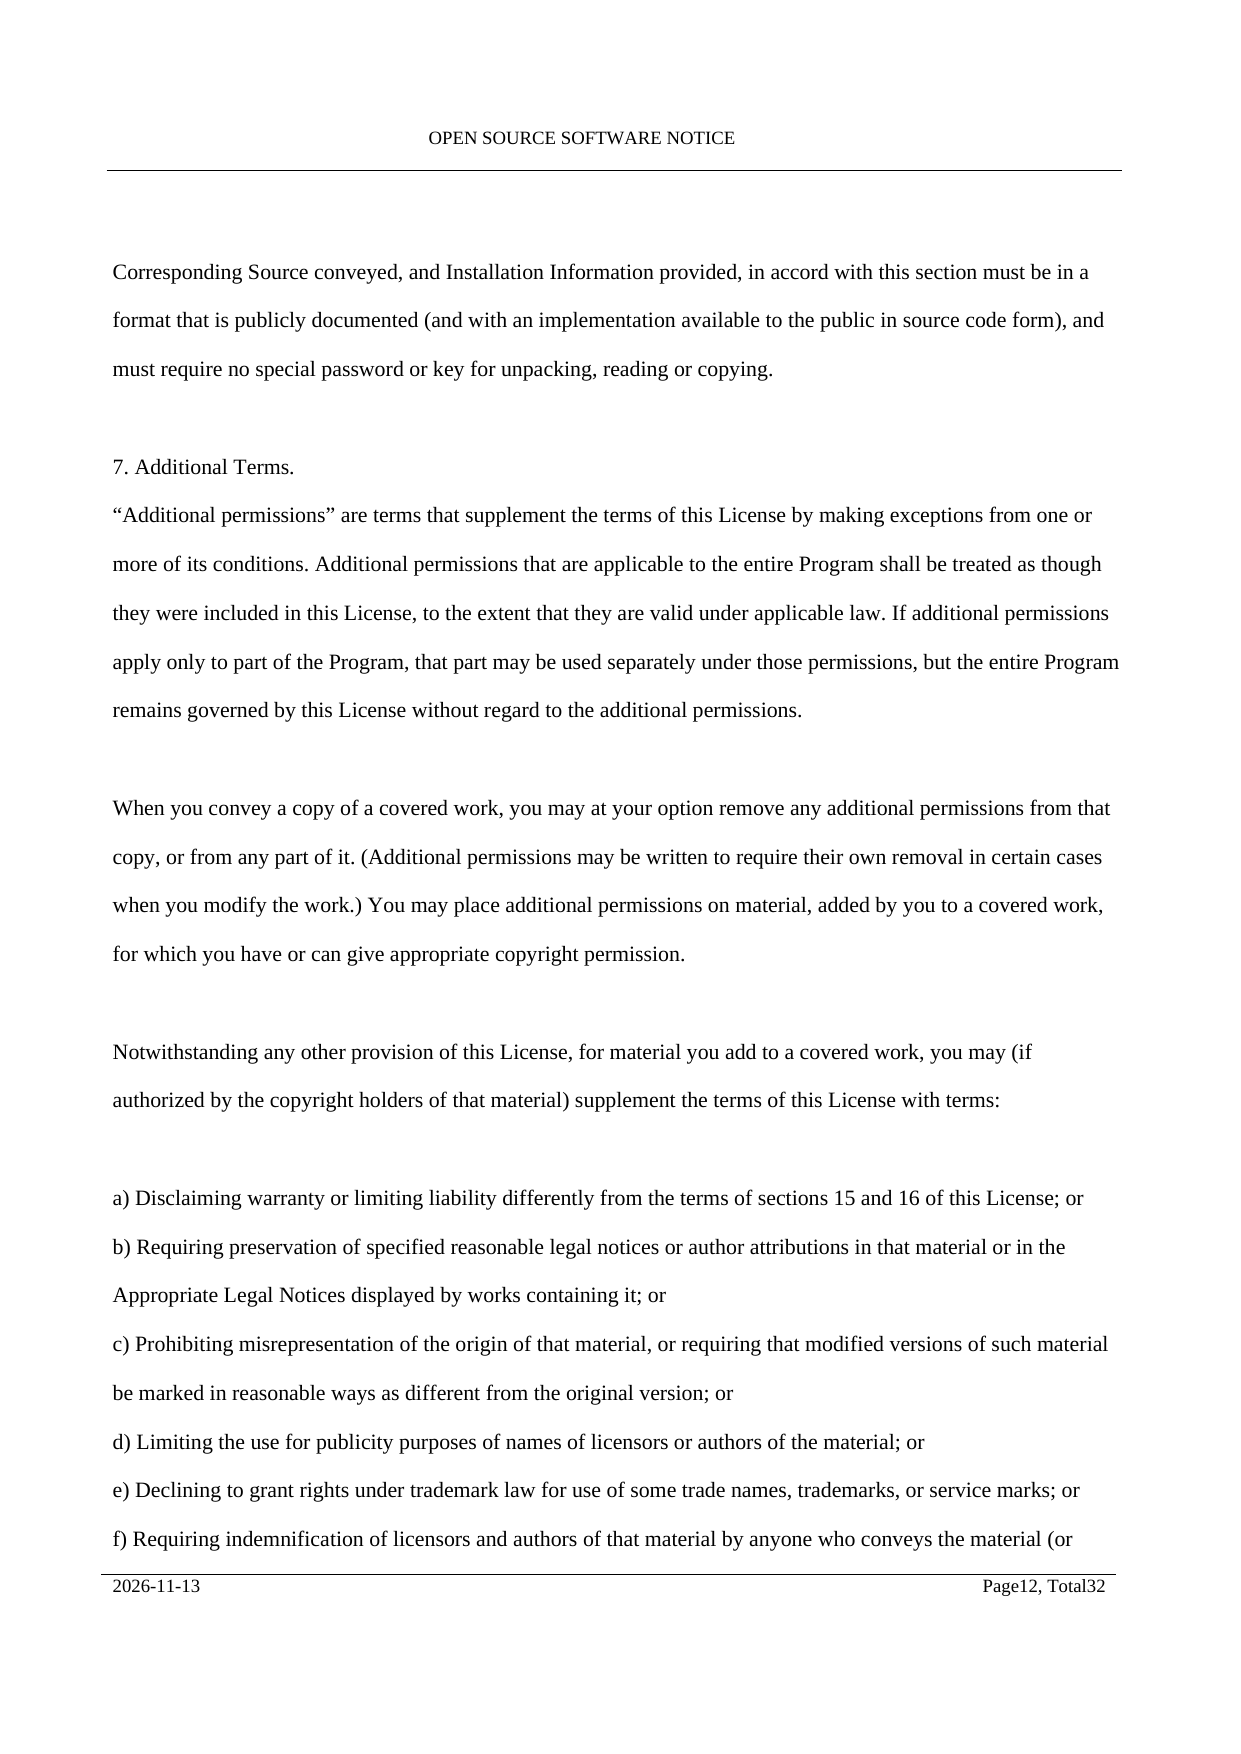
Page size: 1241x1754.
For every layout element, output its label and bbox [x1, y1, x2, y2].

text [112, 206, 1128, 1555]
